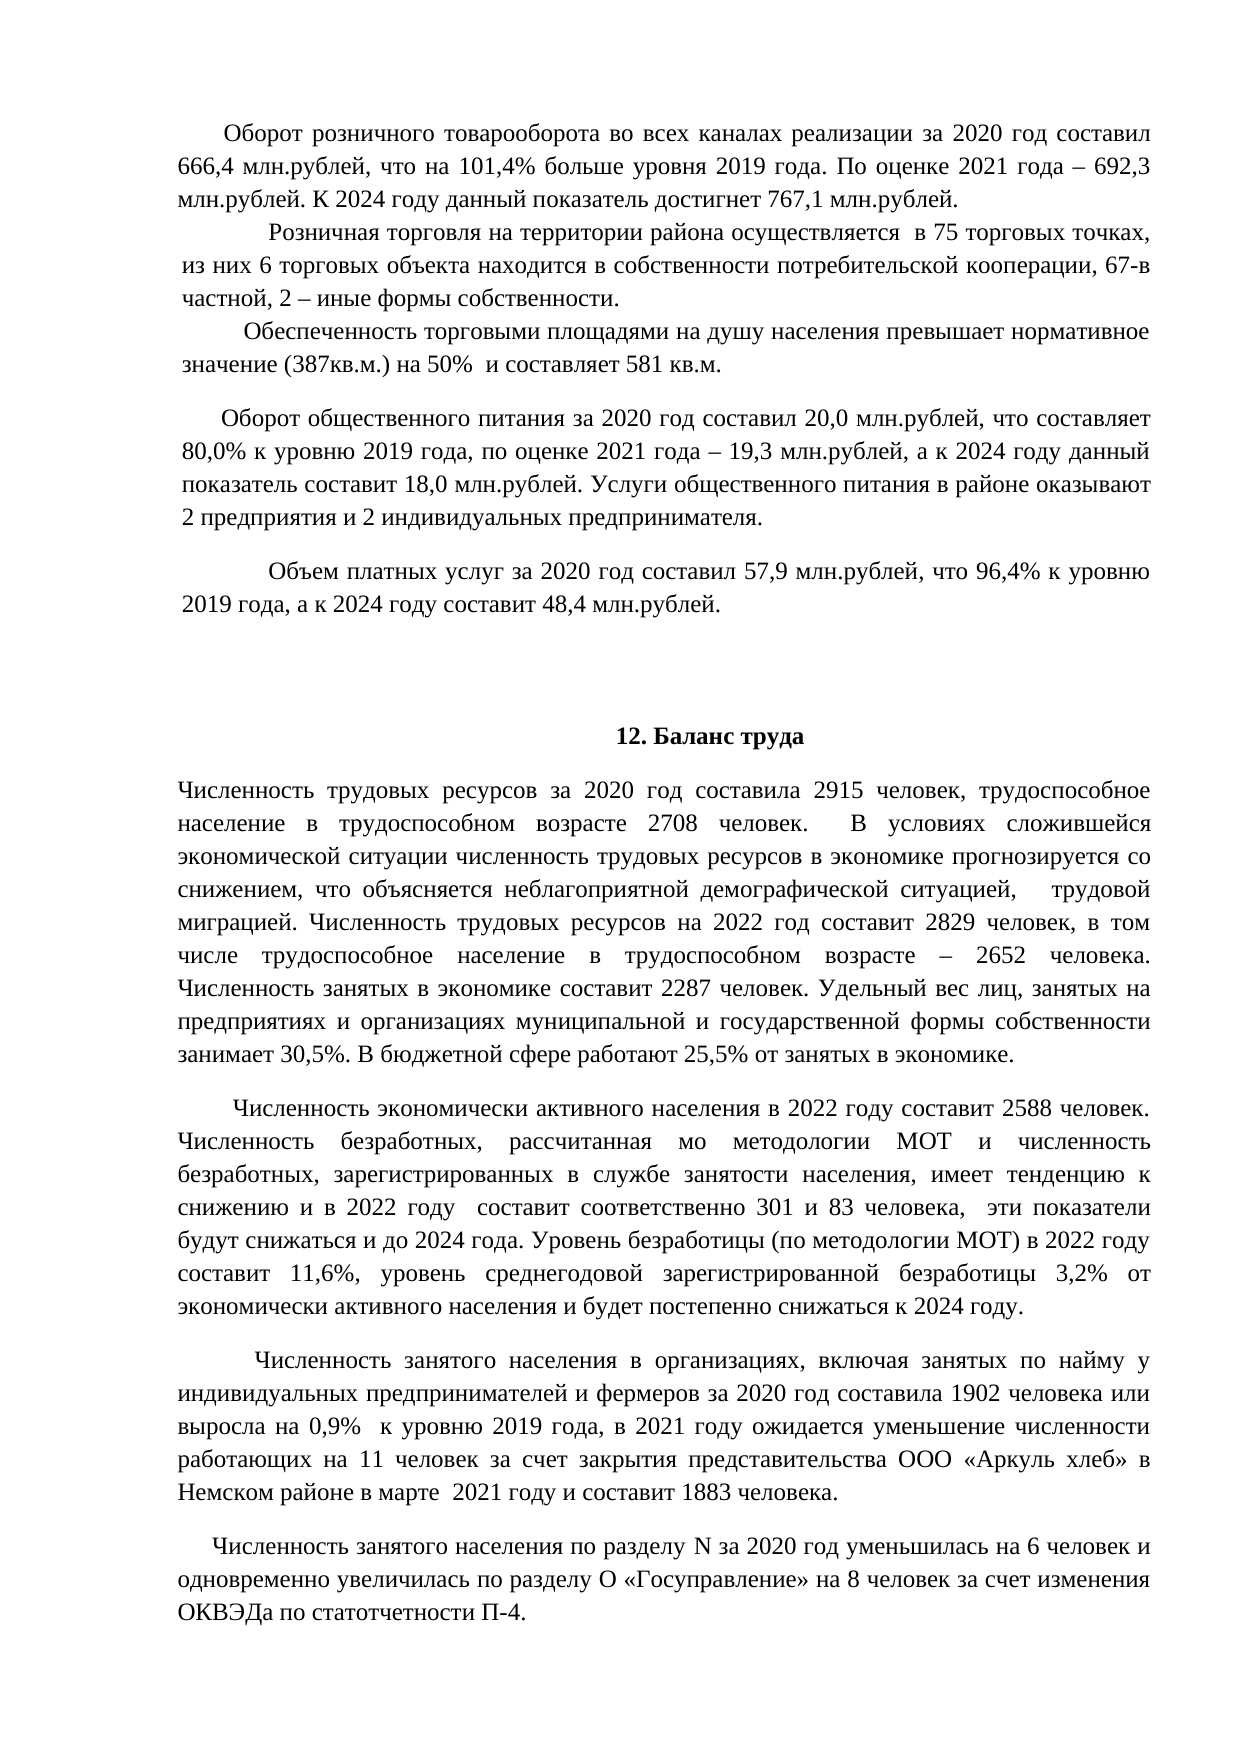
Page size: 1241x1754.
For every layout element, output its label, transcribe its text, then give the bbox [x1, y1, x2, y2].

text Численность занятого населения по разделу N за 2020 год уменьшилась на 6 человек и одновременно увеличилась по разделу О «Госуправление» на 8 человек за счет изменения ОКВЭДа по статотчетности П-4. [177, 1531, 1152, 1626]
text Численность экономически активного населения в 2022 году составит 2588 человек. Численность безработных, рассчитанная мо методологии МОТ и численность безработных, зарегистрированных в службе занятости населения, имеет тенденцию к снижению и в 2022 году составит соответственно 301 и 83 человека, эти показатели будут снижаться и до 2024 года. Уровень безработицы (по методологии МОТ) в 2022 году составит 11,6%, уровень среднегодовой зарегистрированной безработицы 3,2% от экономически активного населения и будет постепенно снижаться к 2024 году. [177, 1093, 1152, 1320]
text 12. Баланс труда [182, 721, 1152, 750]
text Численность занятого населения в организациях, включая занятых по найму у индивидуальных предпринимателей и фермеров за 2020 год составила 1902 человека или выросла на 0,9% к уровню 2019 года, в 2021 году ожидается уменьшение численности работающих на 11 человек за счет закрытия представительства ООО «Аркуль хлеб» в Немском районе в марте 2021 году и составит 1883 человека. [177, 1345, 1152, 1506]
text Обеспеченность торговыми площадями на душу населения превышает нормативное значение (387кв.м.) на 50% и составляет 581 кв.м. [182, 316, 1152, 378]
text Объем платных услуг за 2020 год составил 57,9 млн.рублей, что 96,4% к уровню 2019 года, а к 2024 году составит 48,4 млн.рублей. [182, 556, 1152, 618]
text Розничная торговля на территории района осуществляется в 75 торговых точках, из них 6 торговых объекта находится в собственности потребительской кооперации, 67-в частной, 2 – иные формы собственности. [182, 217, 1152, 312]
text Численность трудовых ресурсов за 2020 год составила 2915 человек, трудоспособное население в трудоспособном возрасте 2708 человек. В условиях сложившейся экономической ситуации численность трудовых ресурсов в экономике прогнозируется со снижением, что объясняется неблагоприятной демографической ситуацией, трудовой миграцией. Численность трудовых ресурсов на 2022 год составит 2829 человек, в том числе трудоспособное население в трудоспособном возрасте – 2652 человека. Численность занятых в экономике составит 2287 человек. Удельный вес лиц, занятых на предприятиях и организациях муниципальной и государственной формы собственности занимает 30,5%. В бюджетной сфере работают 25,5% от занятых в экономике. [177, 775, 1152, 1068]
text Оборот общественного питания за 2020 год составил 20,0 млн.рублей, что составляет 80,0% к уровню 2019 года, по оценке 2021 года – 19,3 млн.рублей, а к 2024 году данный показатель составит 18,0 млн.рублей. Услуги общественного питания в районе оказывают 2 предприятия и 2 индивидуальных предпринимателя. [182, 403, 1152, 531]
text Оборот розничного товарооборота во всех каналах реализации за 2020 год составил 666,4 млн.рублей, что на 101,4% больше уровня 2019 года. По оценке 2021 года – 692,3 млн.рублей. К 2024 году данный показатель достигнет 767,1 млн.рублей. [177, 118, 1152, 213]
